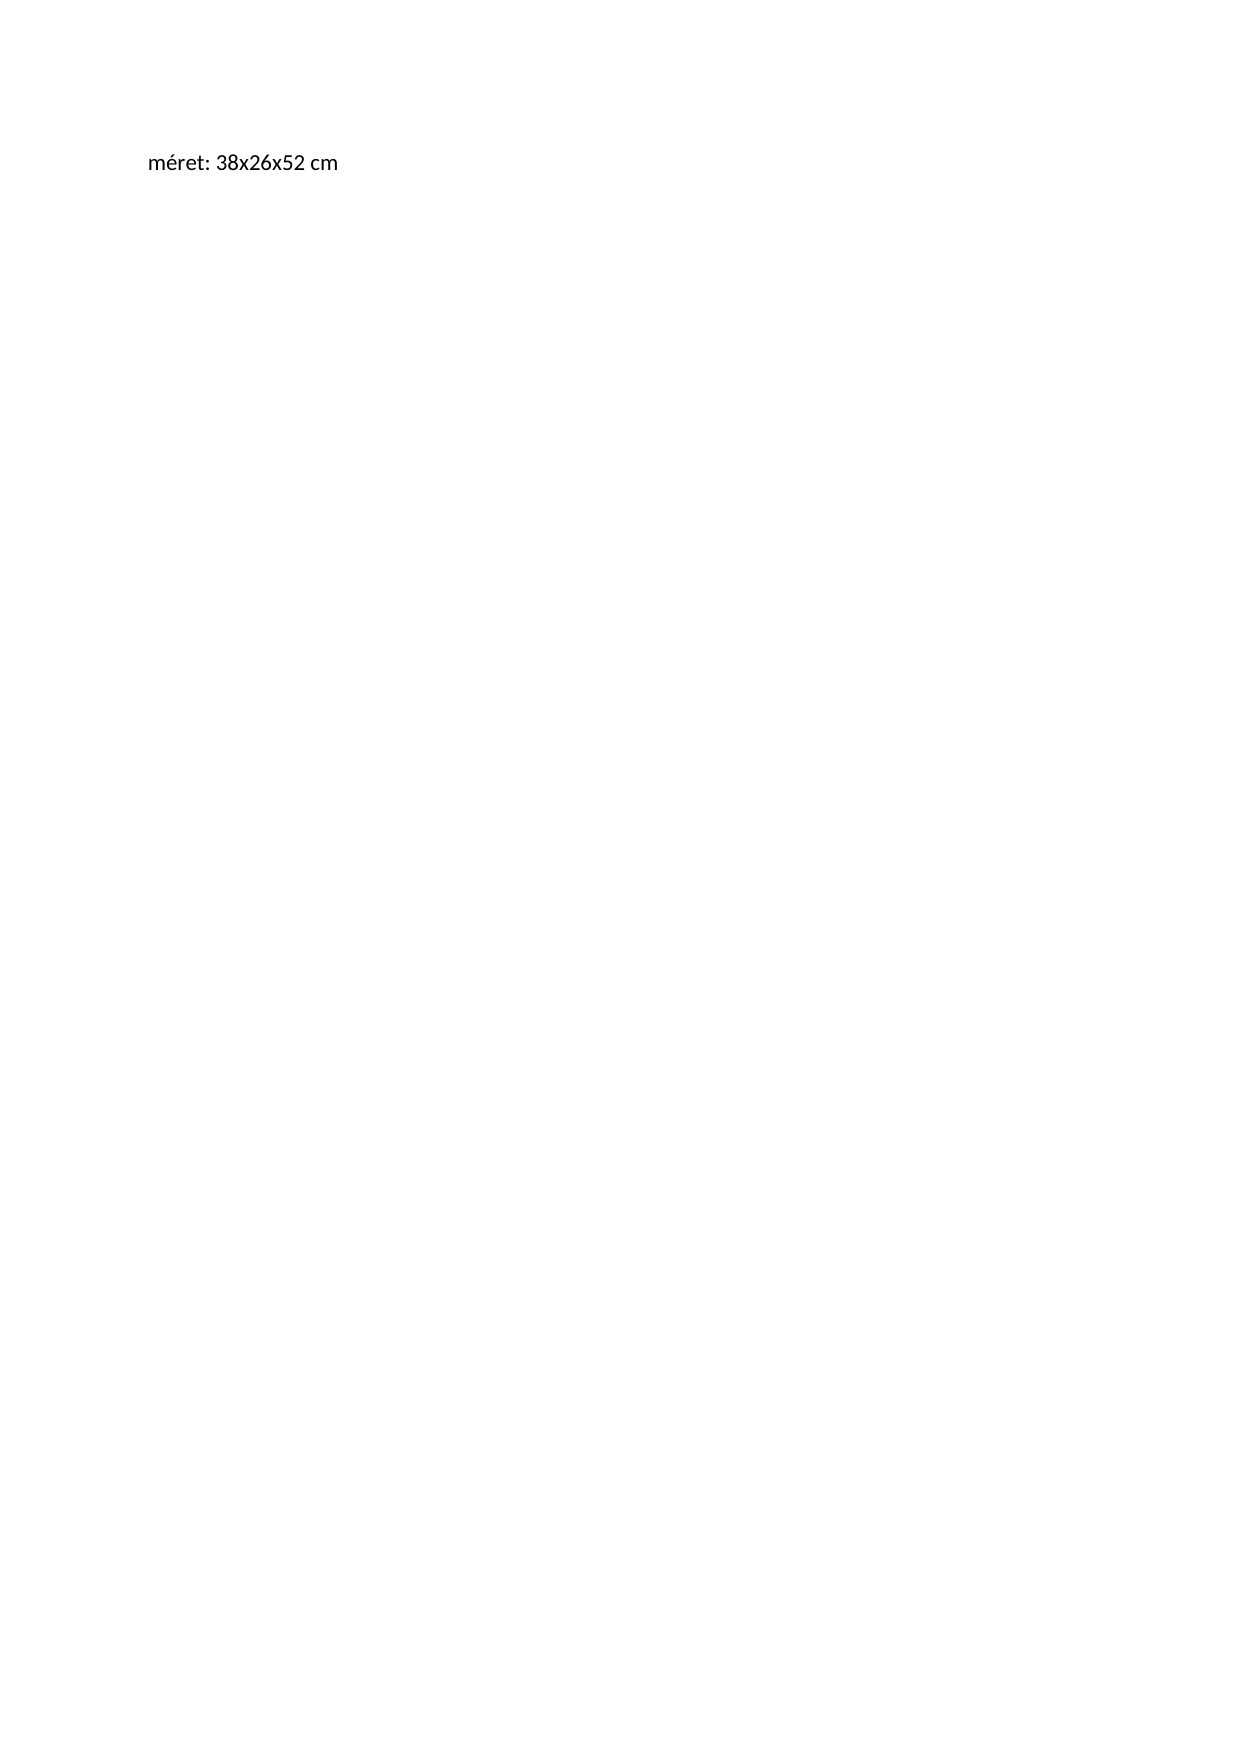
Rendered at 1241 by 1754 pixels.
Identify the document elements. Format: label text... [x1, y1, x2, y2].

text méret: 38x26x52 cm [148, 148, 1093, 176]
